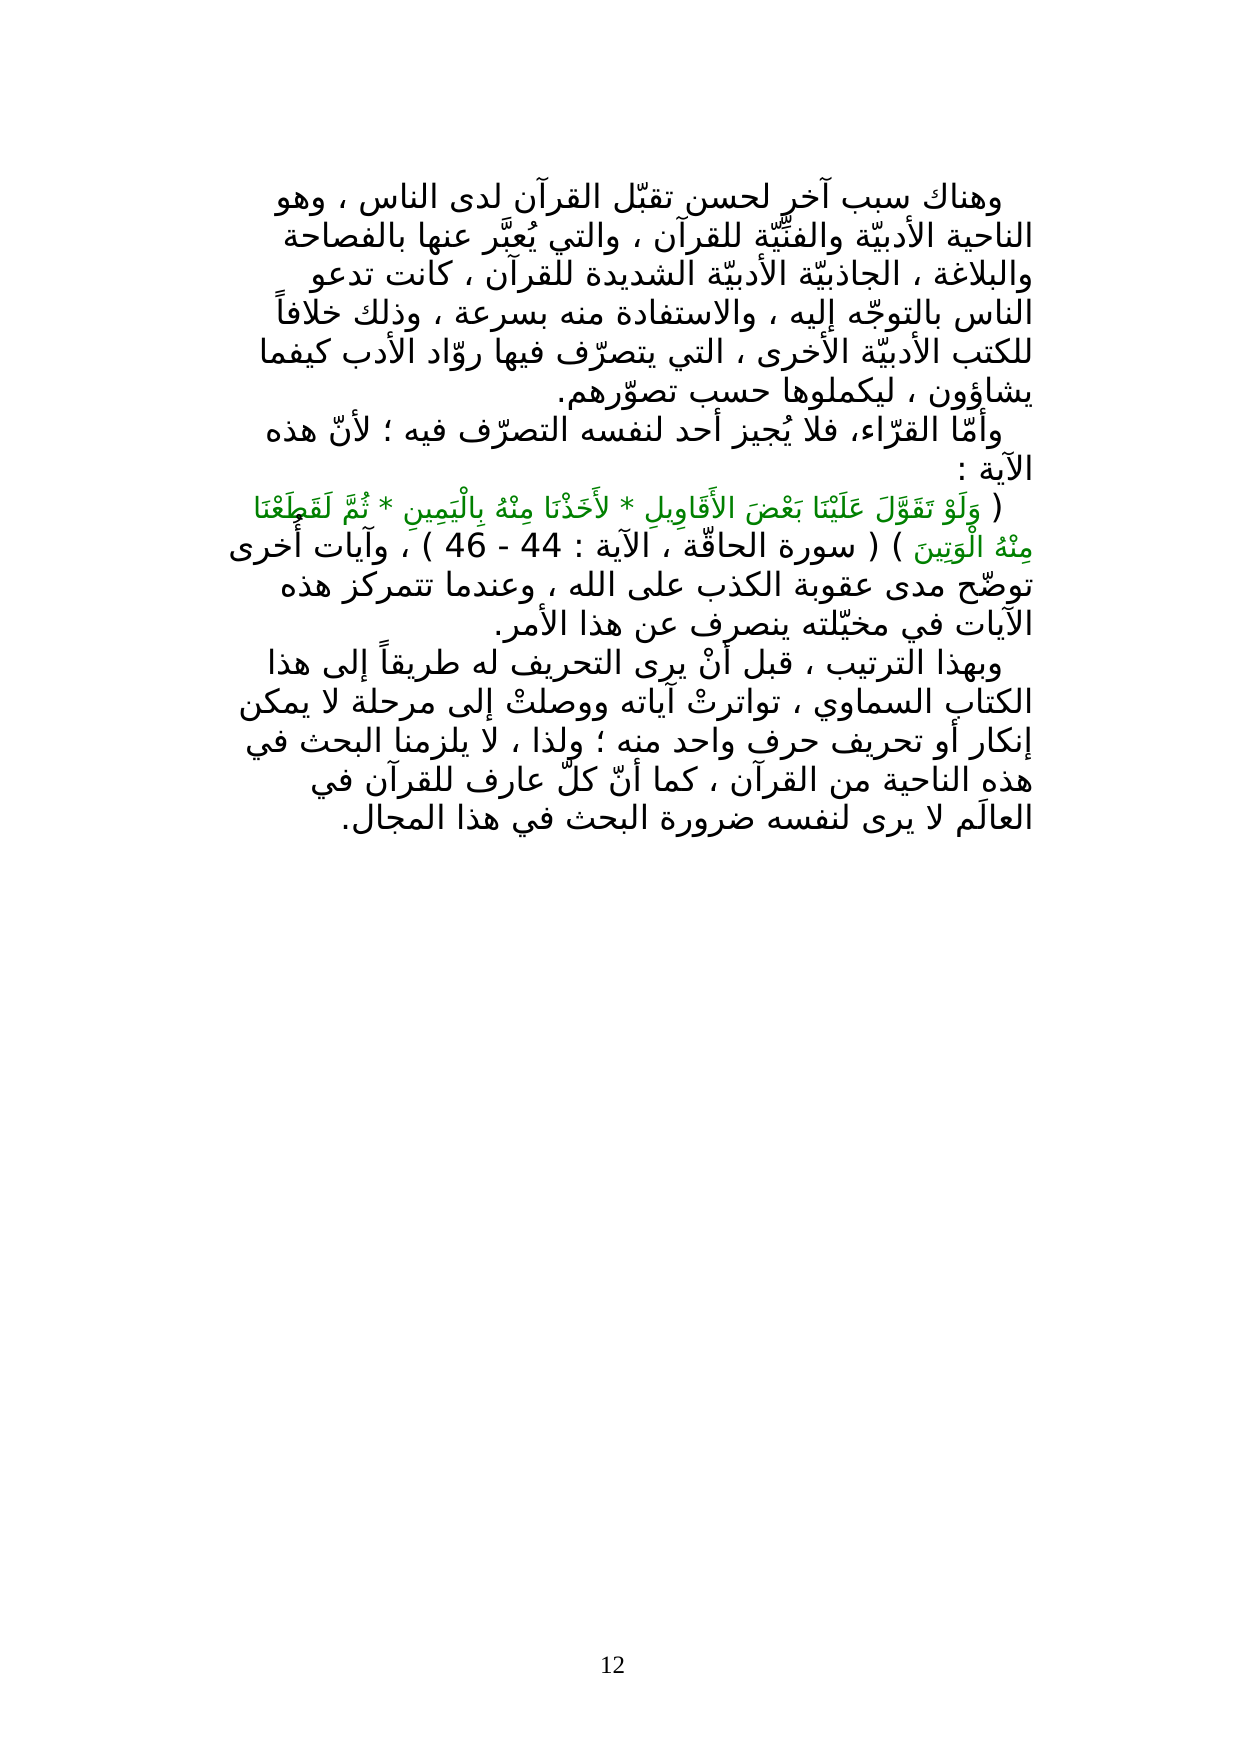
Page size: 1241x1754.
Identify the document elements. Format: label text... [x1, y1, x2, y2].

text ( وَلَوْ تَقَوَّلَ عَلَيْنَا بَعْضَ الأَقَاوِيلِ * لأَخَذْنَا مِنْهُ بِالْيَمِينِ * ثُمَّ لَقَطَعْنَا مِنْهُ الْوَتِينَ ) ( سورة الحاقّة ، الآية : 44 - 46 ) ، وآيات أُخرى توضّح مدى عقوبة الكذب على الله ، وعندما تتمركز هذه الآيات في مخيّلته ينصرف عن هذا الأمر. [222, 488, 1033, 643]
text وهناك سبب آخر لحسن تقبّل القرآن لدى الناس ، وهو الناحية الأدبيّة والفنِّيّة للقرآن ، والتي يُعبَّر عنها بالفصاحة والبلاغة ، الجاذبيّة الأدبيّة الشديدة للقرآن ، كانت تدعو الناس بالتوجّه إليه ، والاستفادة منه بسرعة ، وذلك خلافاً للكتب الأدبيّة الأخرى ، التي يتصرّف فيها روّاد الأدب كيفما يشاؤون ، ليكملوها حسب تصوّرهم. [222, 177, 1033, 410]
text وأمّا القرّاء، فلا يُجيز أحد لنفسه التصرّف فيه ؛ لأنّ هذه الآية : [222, 410, 1033, 488]
text وبهذا الترتيب ، قبل أنْ يرى التحريف له طريقاً إلى هذا الكتاب السماوي ، تواترتْ آياته ووصلتْ إلى مرحلة لا يمكن إنكار أو تحريف حرف واحد منه ؛ ولذا ، لا يلزمنا البحث في هذه الناحية من القرآن ، كما أنّ كلّ عارف للقرآن في العالَم لا يرى لنفسه ضرورة البحث في هذا المجال. [222, 643, 1033, 838]
